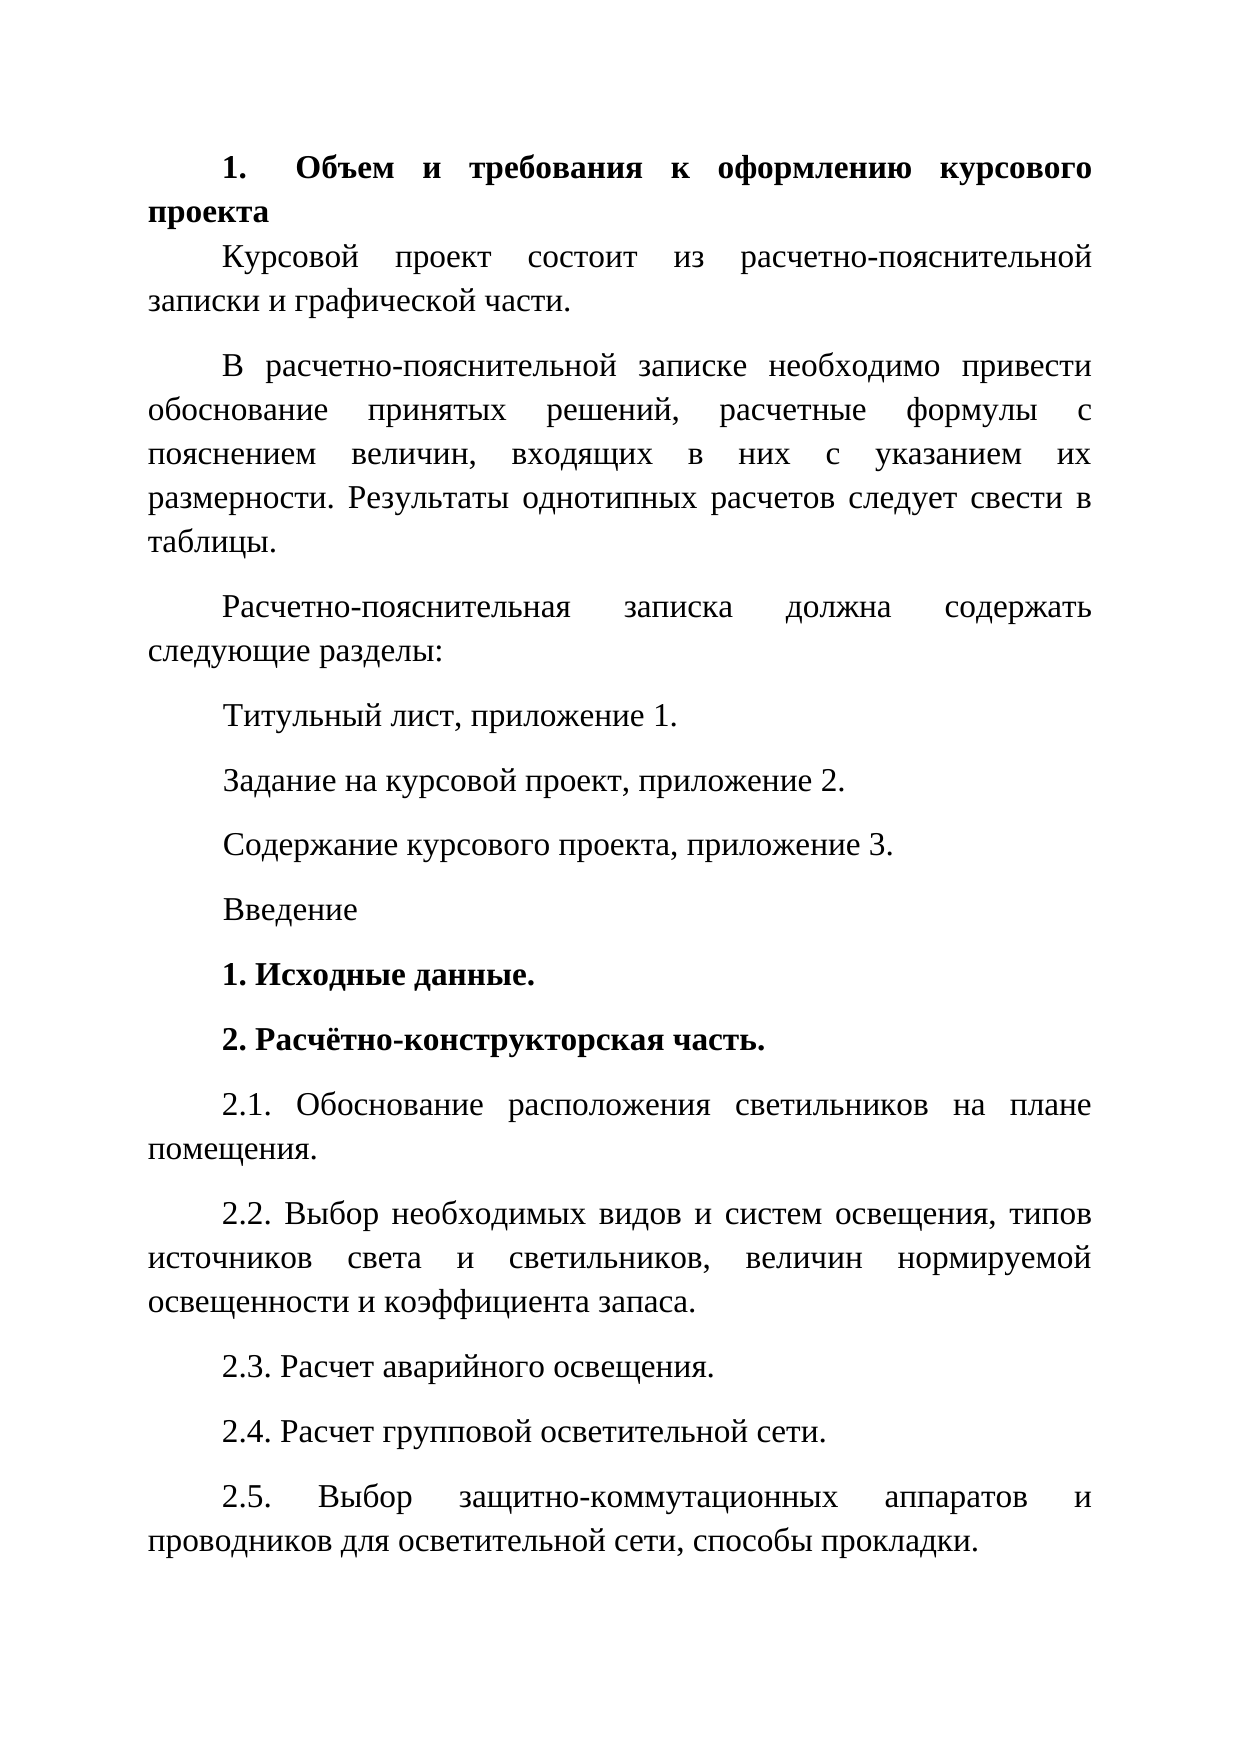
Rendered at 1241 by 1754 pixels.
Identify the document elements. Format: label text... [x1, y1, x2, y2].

text Введение [223, 889, 1092, 928]
text В расчетно-пояснительной записке необходимо привести обоснование принятых решений, расчетные формулы с пояснением величин, входящих в них с указанием их размерности. Результаты однотипных расчетов следует свести в таблицы. [148, 345, 1092, 559]
text Расчетно-пояснительная записка должна содержать следующие разделы: [148, 586, 1092, 668]
list Объем и требования к оформлению курсового проекта [148, 148, 1092, 230]
text 2.2. Выбор необходимых видов и систем освещения, типов источников света и светильников, величин нормируемой освещенности и коэффициента запаса. [148, 1193, 1092, 1320]
text 2.5. Выбор защитно-коммутационных аппаратов и проводников для осветительной сети, способы прокладки. [148, 1476, 1092, 1558]
text 2.1. Обоснование расположения светильников на плане помещения. [148, 1084, 1092, 1167]
text 1. Исходные данные. [148, 954, 1092, 993]
text Содержание курсового проекта, приложение 3. [223, 825, 1092, 863]
text 2.4. Расчет групповой осветительной сети. [148, 1411, 1092, 1449]
text 2.3. Расчет аварийного освещения. [148, 1346, 1092, 1384]
text Курсовой проект состоит из расчетно-пояснительной записки и графической части. [148, 236, 1092, 318]
text Задание на курсовой проект, приложение 2. [223, 760, 1092, 798]
text 2. Расчётно-конструкторская часть. [148, 1019, 1092, 1058]
text Титульный лист, приложение 1. [223, 695, 1092, 733]
